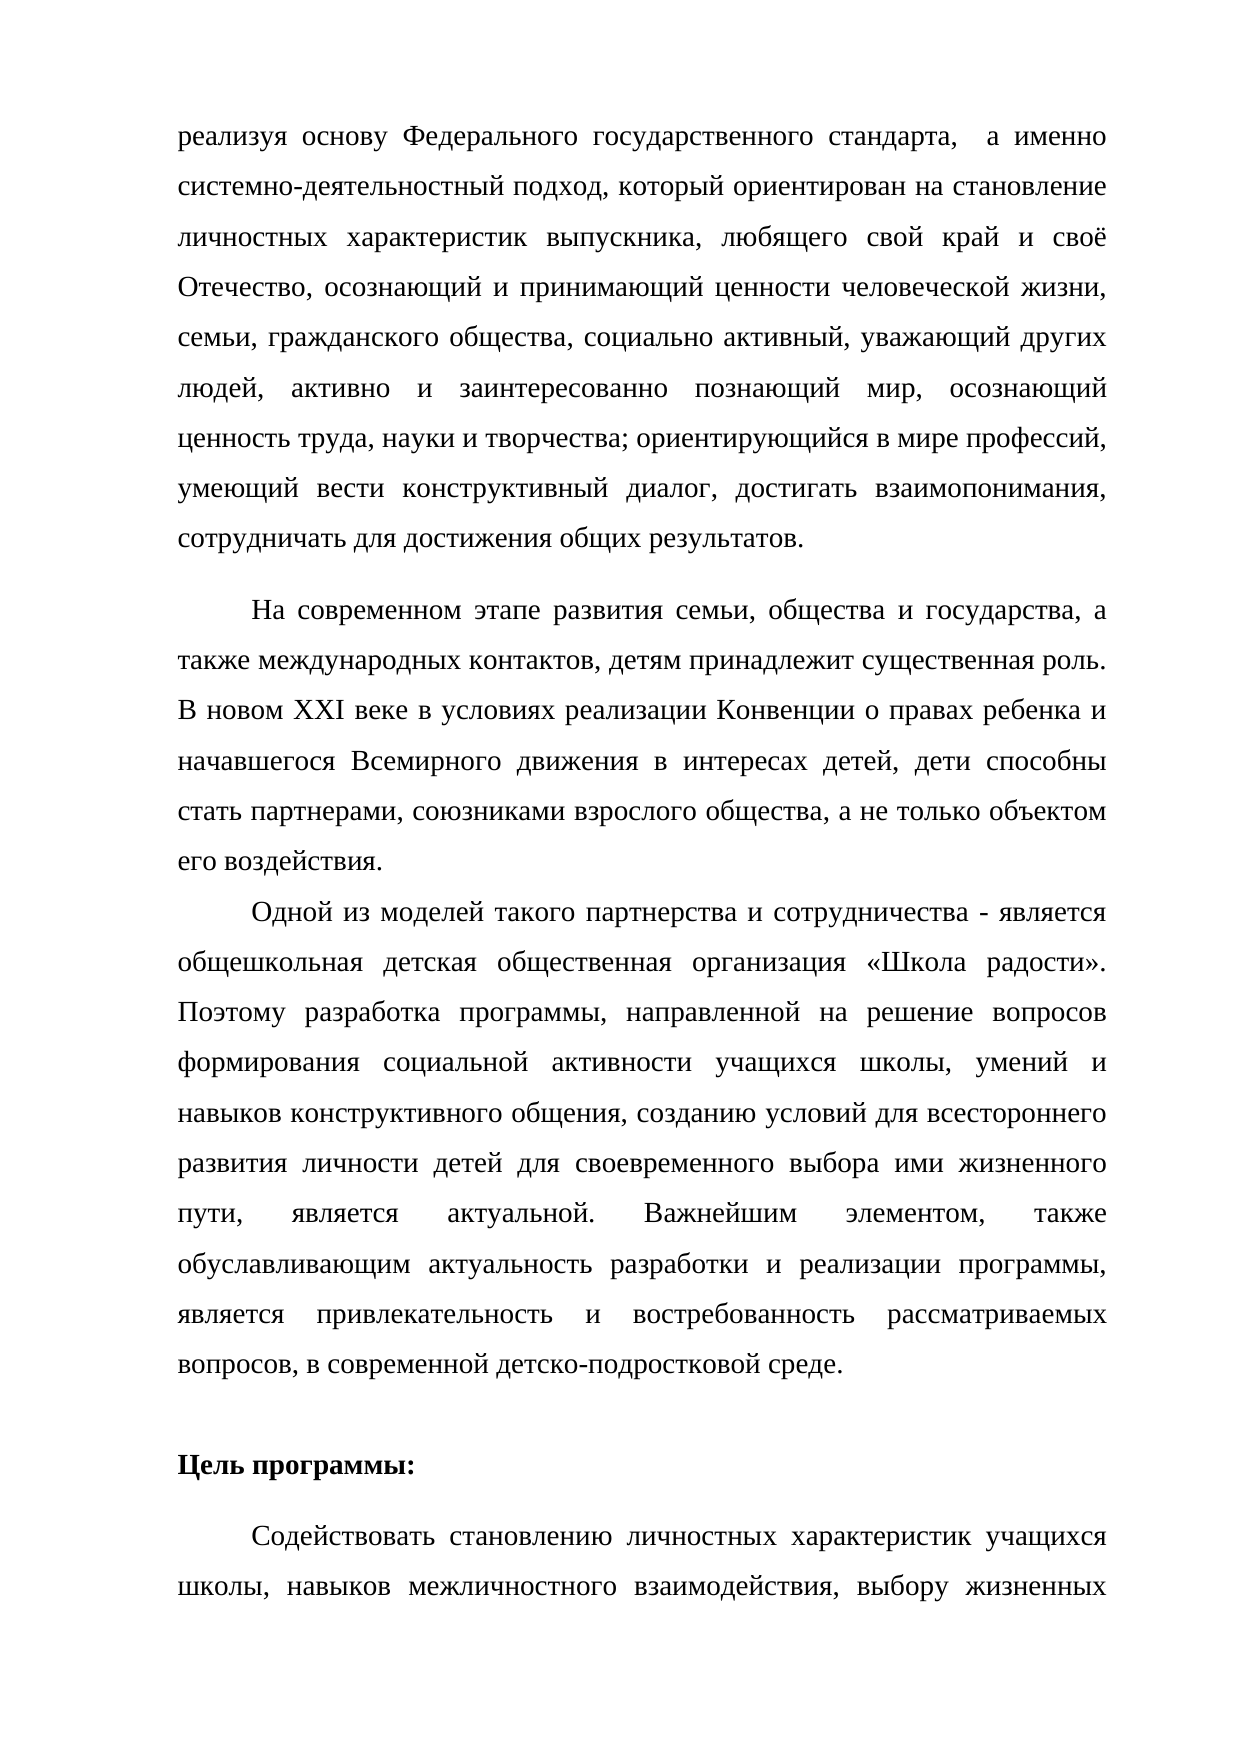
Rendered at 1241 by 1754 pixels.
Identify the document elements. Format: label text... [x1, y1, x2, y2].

text На современном этапе развития семьи, общества и государства, а также международных контактов, детям принадлежит существенная роль. В новом ХХI веке в условиях реализации Конвенции о правах ребенка и начавшегося Всемирного движения в интересах детей, дети способны стать партнерами, союзниками взрослого общества, а не только объектом его воздействия. [177, 592, 1107, 877]
text Цель программы: [177, 1447, 1107, 1481]
text Одной из моделей такого партнерства и сотрудничества - является общешкольная детская общественная организация «Школа радости». Поэтому разработка программы, направленной на решение вопросов формирования социальной активности учащихся школы, умений и навыков конструктивного общения, созданию условий для всестороннего развития личности детей для своевременного выбора ими жизненного пути, является актуальной. Важнейшим элементом, также обуславливающим актуальность разработки и реализации программы, является привлекательность и востребованность рассматриваемых вопросов, в современной детско-подростковой среде. [177, 894, 1107, 1380]
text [177, 1518, 1107, 1602]
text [177, 118, 1107, 554]
